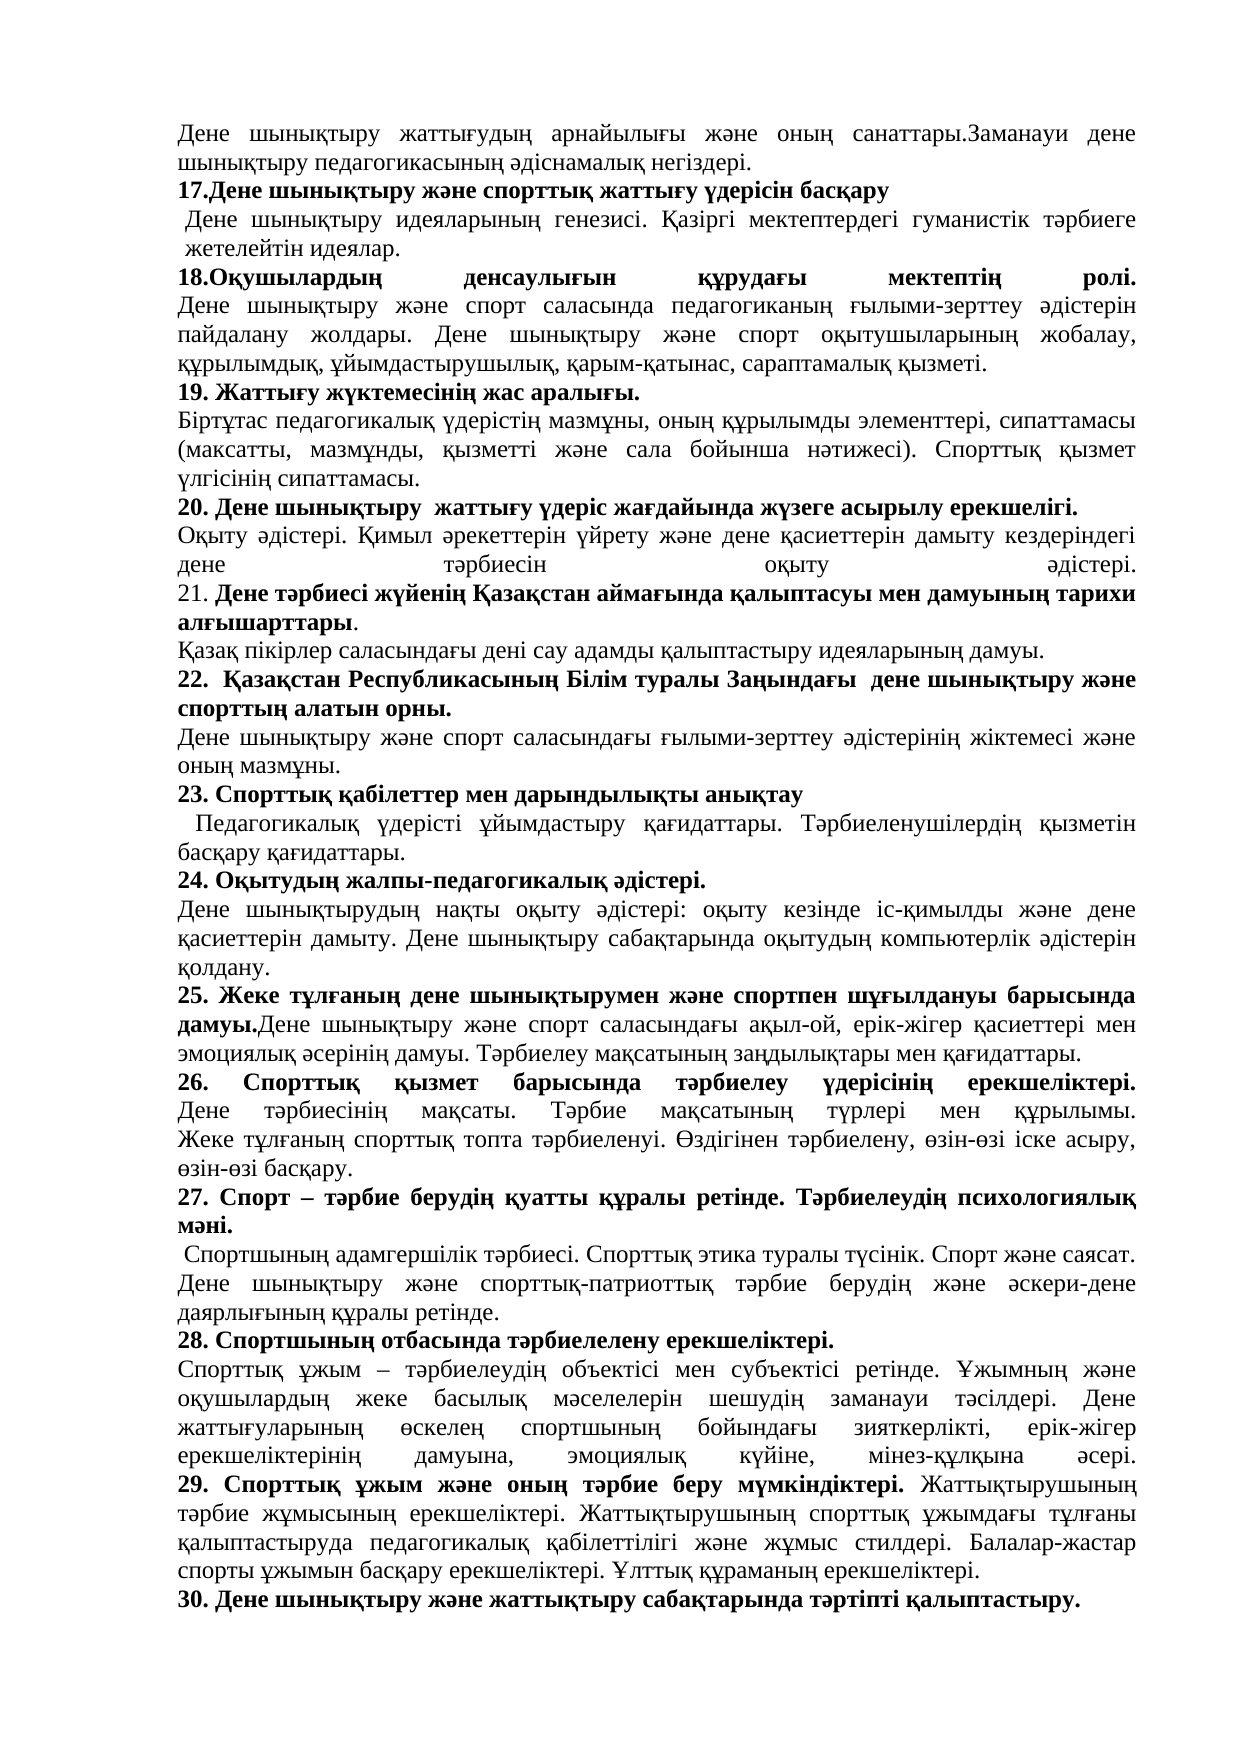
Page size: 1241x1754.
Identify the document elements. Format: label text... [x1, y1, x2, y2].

text Педагогикалық үдерісті ұйымдастыру қағидаттары. Тәрбиеленушілердің қызметін басқару қағидаттары. [177, 808, 1137, 866]
text 23. Спорттық қабілеттер мен дарындылықты анықтау [177, 779, 1137, 808]
text 24. Оқытудың жалпы-педагогикалық әдістері. [177, 866, 1137, 894]
text Дене шынықтырудың нақты оқыту әдістері: оқыту кезінде іс-қимылды және дене қасиеттерін дамыту. Дене шынықтыру сабақтарында оқытудың компьютерлік әдістерін қолдану. [177, 894, 1137, 981]
text Дене шынықтыру идеяларының генезисі. Қазіргі мектептердегі гуманистік тәрбиеге жетелейтін идеялар. [185, 204, 1137, 262]
text Дене шынықтыру жаттығудың арнайылығы және оның санаттары.Заманауи дене шынықтыру педагогикасының әдіснамалық негіздері. [177, 118, 1137, 176]
text 30. Дене шынықтыру және жаттықтыру сабақтарында тәртіпті қалыптастыру. [177, 1584, 1137, 1613]
text 19. Жаттығу жүктемесінің жас аралығы. [177, 377, 1137, 406]
text 17.Дене шынықтыру және спорттық жаттығу үдерісін басқару [177, 176, 1137, 204]
text 20. Дене шынықтыру жаттығу үдеріс жағдайында жүзеге асырылу ерекшелігі. [177, 492, 1137, 521]
text 18.Оқушылардың денсаулығын құрудағы мектептің ролі. Дене шынықтыру және спорт саласында педагогиканың ғылыми-зерттеу әдістерін пайдалану жолдары. Дене шынықтыру және спорт оқытушыларының жобалау, құрылымдық, ұйымдастырушылық, қарым-қатынас, сараптамалық қызметі. [177, 262, 1137, 377]
text Біртұтас педагогикалық үдерістің мазмұны, оның құрылымды элементтері, сипаттамасы (максатты, мазмұнды, қызметті және сала бойынша нәтижесі). Спорттық қызмет үлгісінің сипаттамасы. [177, 406, 1137, 492]
text Дене шынықтыру және спорт саласындағы ғылыми-зерттеу әдістерінің жіктемесі және оның мазмұны. [177, 722, 1137, 779]
text Қазақ пікірлер саласындағы дені сау адамды қалыптастыру идеяларының дамуы. [177, 636, 1137, 664]
text 25. Жеке тұлғаның дене шынықтырумен және спортпен шұғылдануы барысында дамуы.Дене шынықтыру және спорт саласындағы ақыл-ой, ерік-жігер қасиеттері мен эмоциялық әсерінің дамуы. Тәрбиелеу мақсатының заңдылықтары мен қағидаттары. [177, 981, 1137, 1067]
text 28. Спортшының отбасында тәрбиелелену ерекшеліктері. [177, 1326, 1137, 1354]
text 27. Спорт – тәрбие берудің қуатты құралы ретінде. Тәрбиелеудің психологиялық мәні. [177, 1182, 1137, 1239]
text 22. Қазақстан Республикасының Білім туралы Заңындағы дене шынықтыру және спорттың алатын орны. [177, 664, 1137, 722]
text Спорттық ұжым – тәрбиелеудің объектісі мен субъектісі ретінде. Ұжымның және оқушылардың жеке басылық мәселелерін шешудің заманауи тәсілдері. Дене жаттығуларының өскелең спортшының бойындағы зияткерлікті, ерiк-жiгер ерекшеліктерінің дамуына, эмоциялық күйіне, мінез-құлқына әсері. 29. Спорттық ұжым және оның тәрбие беру мүмкіндіктері. Жаттықтырушының тәрбие жұмысының ерекшеліктері. Жаттықтырушының спорттық ұжымдағы тұлғаны қалыптастыруда педагогикалық қабілеттілігі және жұмыс стилдері. Балалар-жастар спорты ұжымын басқару ерекшеліктері. Ұлттық құраманың ерекшеліктері. [177, 1354, 1137, 1584]
text Спортшының адамгершілік тәрбиесі. Спорттық этика туралы түсінік. Спорт және саясат. Дене шынықтыру және спорттық-патриоттық тәрбие берудің және әскери-дене даярлығының құралы ретінде. [177, 1239, 1137, 1326]
text Оқыту әдістері. Қимыл әрекеттерін үйрету және дене қасиеттерін дамыту кездеріндегі дене тәрбиесін оқыту әдістері. 21. Дене тәрбиесі жүйенің Қазақстан аймағында қалыптасуы мен дамуының тарихи алғышарттары. [177, 521, 1137, 636]
text 26. Спорттық қызмет барысында тәрбиелеу үдерісінің ерекшеліктері. Дене тәрбиесінің мақсаты. Тәрбие мақсатының түрлері мен құрылымы. Жеке тұлғаның спорттық топта тәрбиеленуі. Өздігінен тәрбиелену, өзін-өзі іске асыру, өзін-өзі басқару. [177, 1067, 1137, 1182]
